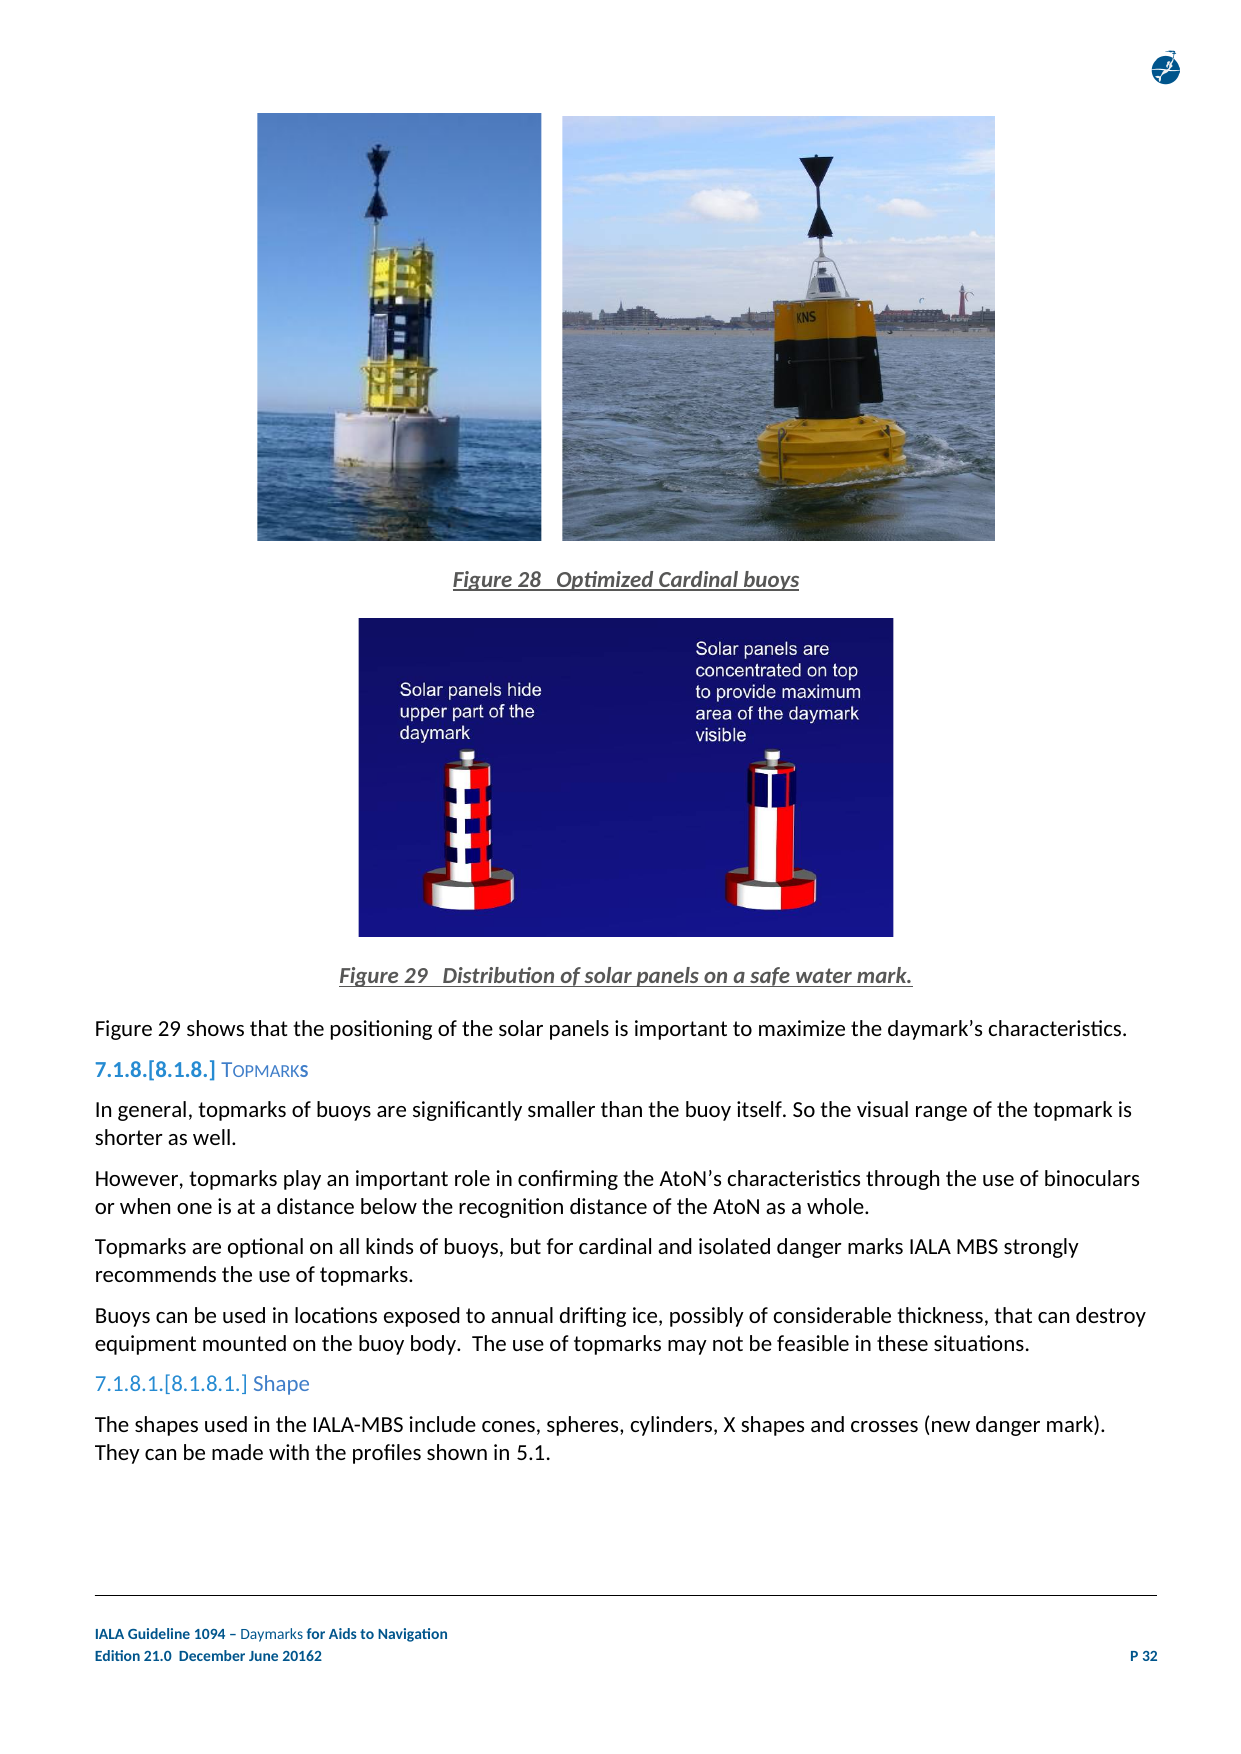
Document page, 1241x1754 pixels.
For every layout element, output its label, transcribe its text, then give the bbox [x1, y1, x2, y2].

text Distribution of solar panels on a safe water mark. [94, 961, 1157, 989]
subtitle Topmarks [94, 1055, 1157, 1083]
subtitle Shape [94, 1369, 1157, 1398]
picture [1120, 0, 1239, 119]
picture [358, 618, 894, 937]
text Topmarks are optional on all kinds of buoys, but for cardinal and isolated danger marks IALA MBS strongly recommends the use of topmarks. [94, 1232, 1157, 1288]
text However, topmarks play an important role in confirming the AtoN’s characteristics through the use of binoculars or when one is at a distance below the recognition distance of the AtoN as a whole. [94, 1164, 1157, 1220]
text In general, topmarks of buoys are significantly smaller than the buoy itself. So the visual range of the topmark is shorter as well. [94, 1095, 1157, 1151]
text Figure 29 shows that the positioning of the solar panels is important to maximize the daymark’s characteristics. [94, 1014, 1157, 1042]
text The shapes used in the IALA-MBS include cones, spheres, cylinders, X shapes and crosses (new danger mark). They can be made with the profiles shown in 5.1. [94, 1410, 1157, 1466]
text Buoys can be used in locations exposed to annual drifting ice, possibly of considerable thickness, that can destroy equipment mounted on the buoy body. The use of topmarks may not be feasible in these situations. [94, 1301, 1157, 1357]
text Optimized Cardinal buoys [94, 565, 1157, 593]
picture [562, 116, 995, 541]
